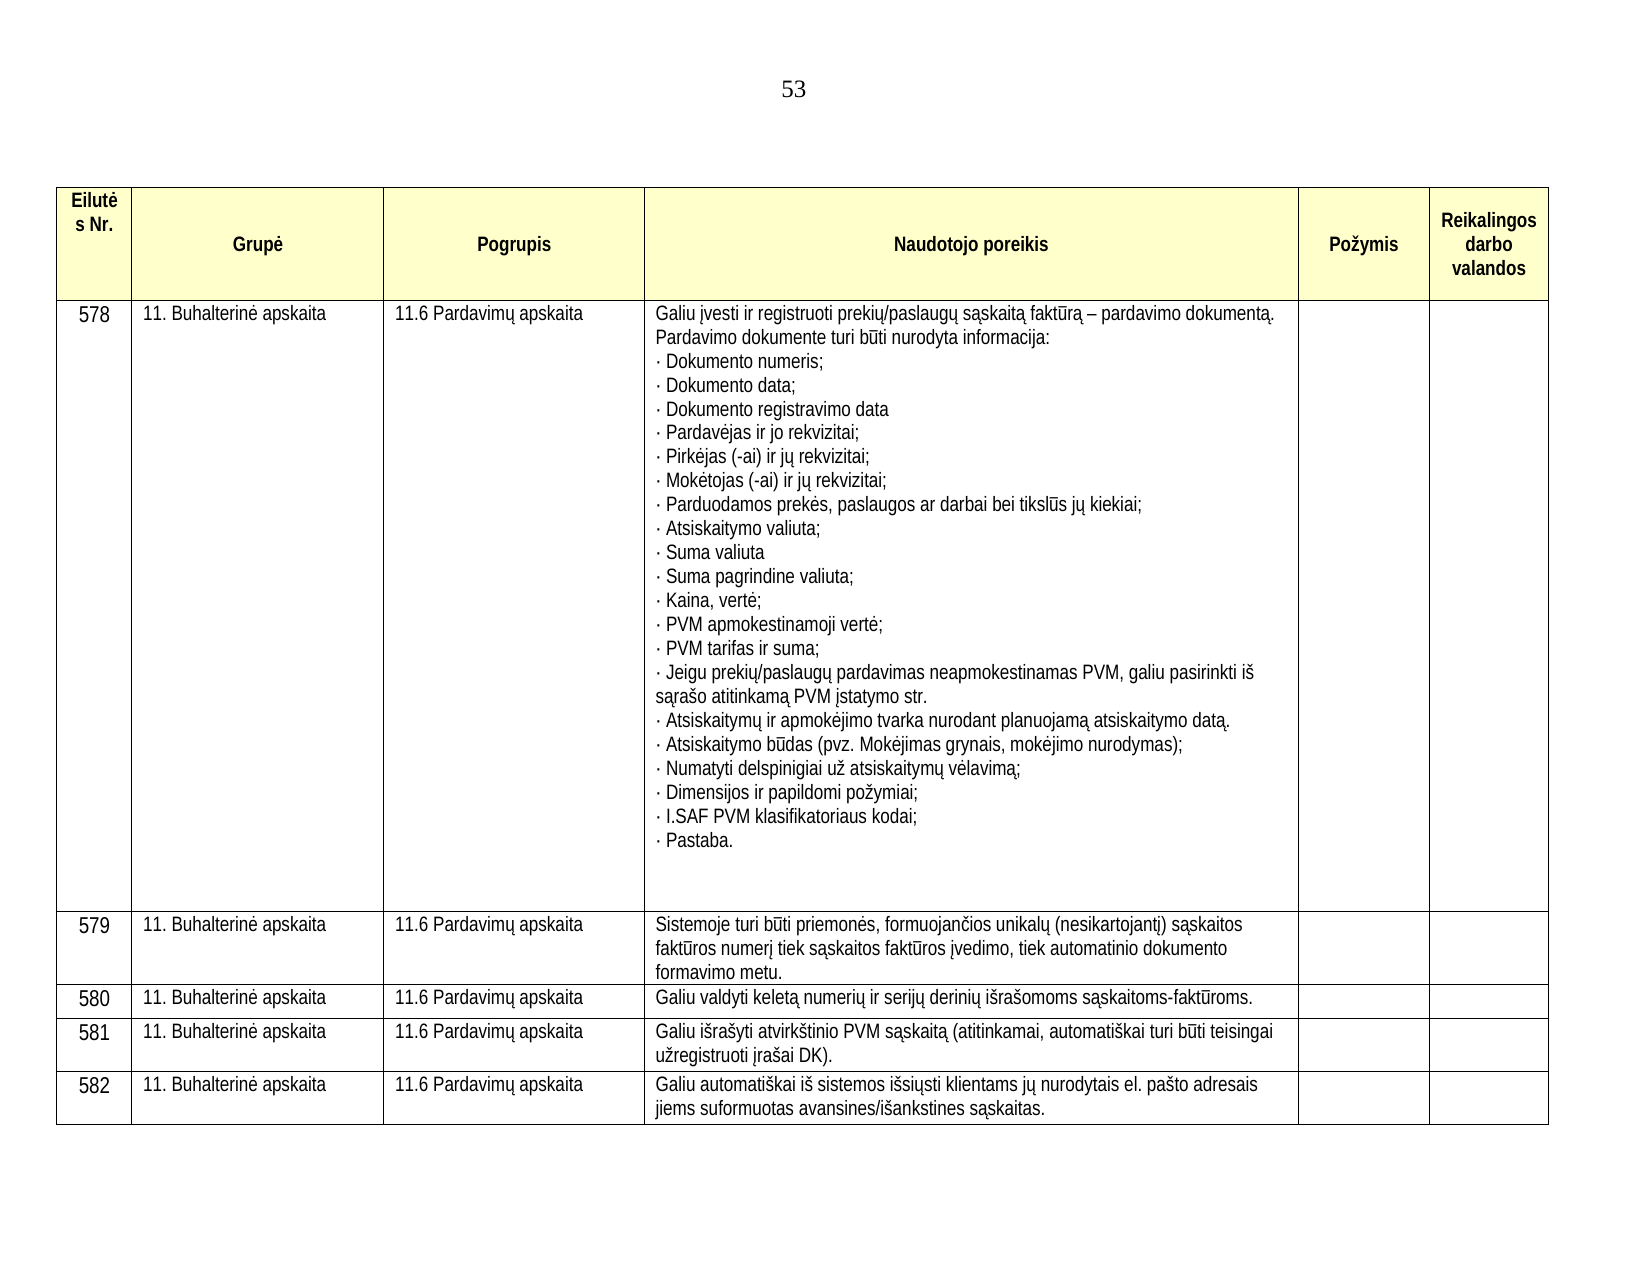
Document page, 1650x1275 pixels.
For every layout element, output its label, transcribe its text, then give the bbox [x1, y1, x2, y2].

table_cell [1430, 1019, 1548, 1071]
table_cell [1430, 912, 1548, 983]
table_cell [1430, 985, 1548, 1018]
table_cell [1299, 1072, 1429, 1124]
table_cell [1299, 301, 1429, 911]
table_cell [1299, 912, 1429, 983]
table_header Reikalingos darbo valandos [1430, 188, 1548, 300]
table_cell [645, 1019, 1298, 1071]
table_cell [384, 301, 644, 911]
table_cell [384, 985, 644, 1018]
table_header Eilutės Nr. [57, 188, 131, 300]
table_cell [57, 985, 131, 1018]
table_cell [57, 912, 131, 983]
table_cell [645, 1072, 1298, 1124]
table_header Grupė [132, 188, 383, 300]
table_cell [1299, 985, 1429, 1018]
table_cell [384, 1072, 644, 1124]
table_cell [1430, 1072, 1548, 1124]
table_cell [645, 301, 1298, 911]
table_header Naudotojo poreikis [645, 188, 1298, 300]
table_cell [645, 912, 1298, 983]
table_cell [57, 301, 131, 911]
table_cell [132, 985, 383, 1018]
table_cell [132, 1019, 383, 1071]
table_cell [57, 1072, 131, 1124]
table_header Požymis [1299, 188, 1429, 300]
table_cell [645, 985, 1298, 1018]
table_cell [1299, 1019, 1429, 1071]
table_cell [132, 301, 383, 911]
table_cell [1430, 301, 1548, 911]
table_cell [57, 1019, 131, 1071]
table_header Pogrupis [384, 188, 644, 300]
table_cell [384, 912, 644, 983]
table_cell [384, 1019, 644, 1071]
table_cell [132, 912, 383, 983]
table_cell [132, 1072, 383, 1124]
